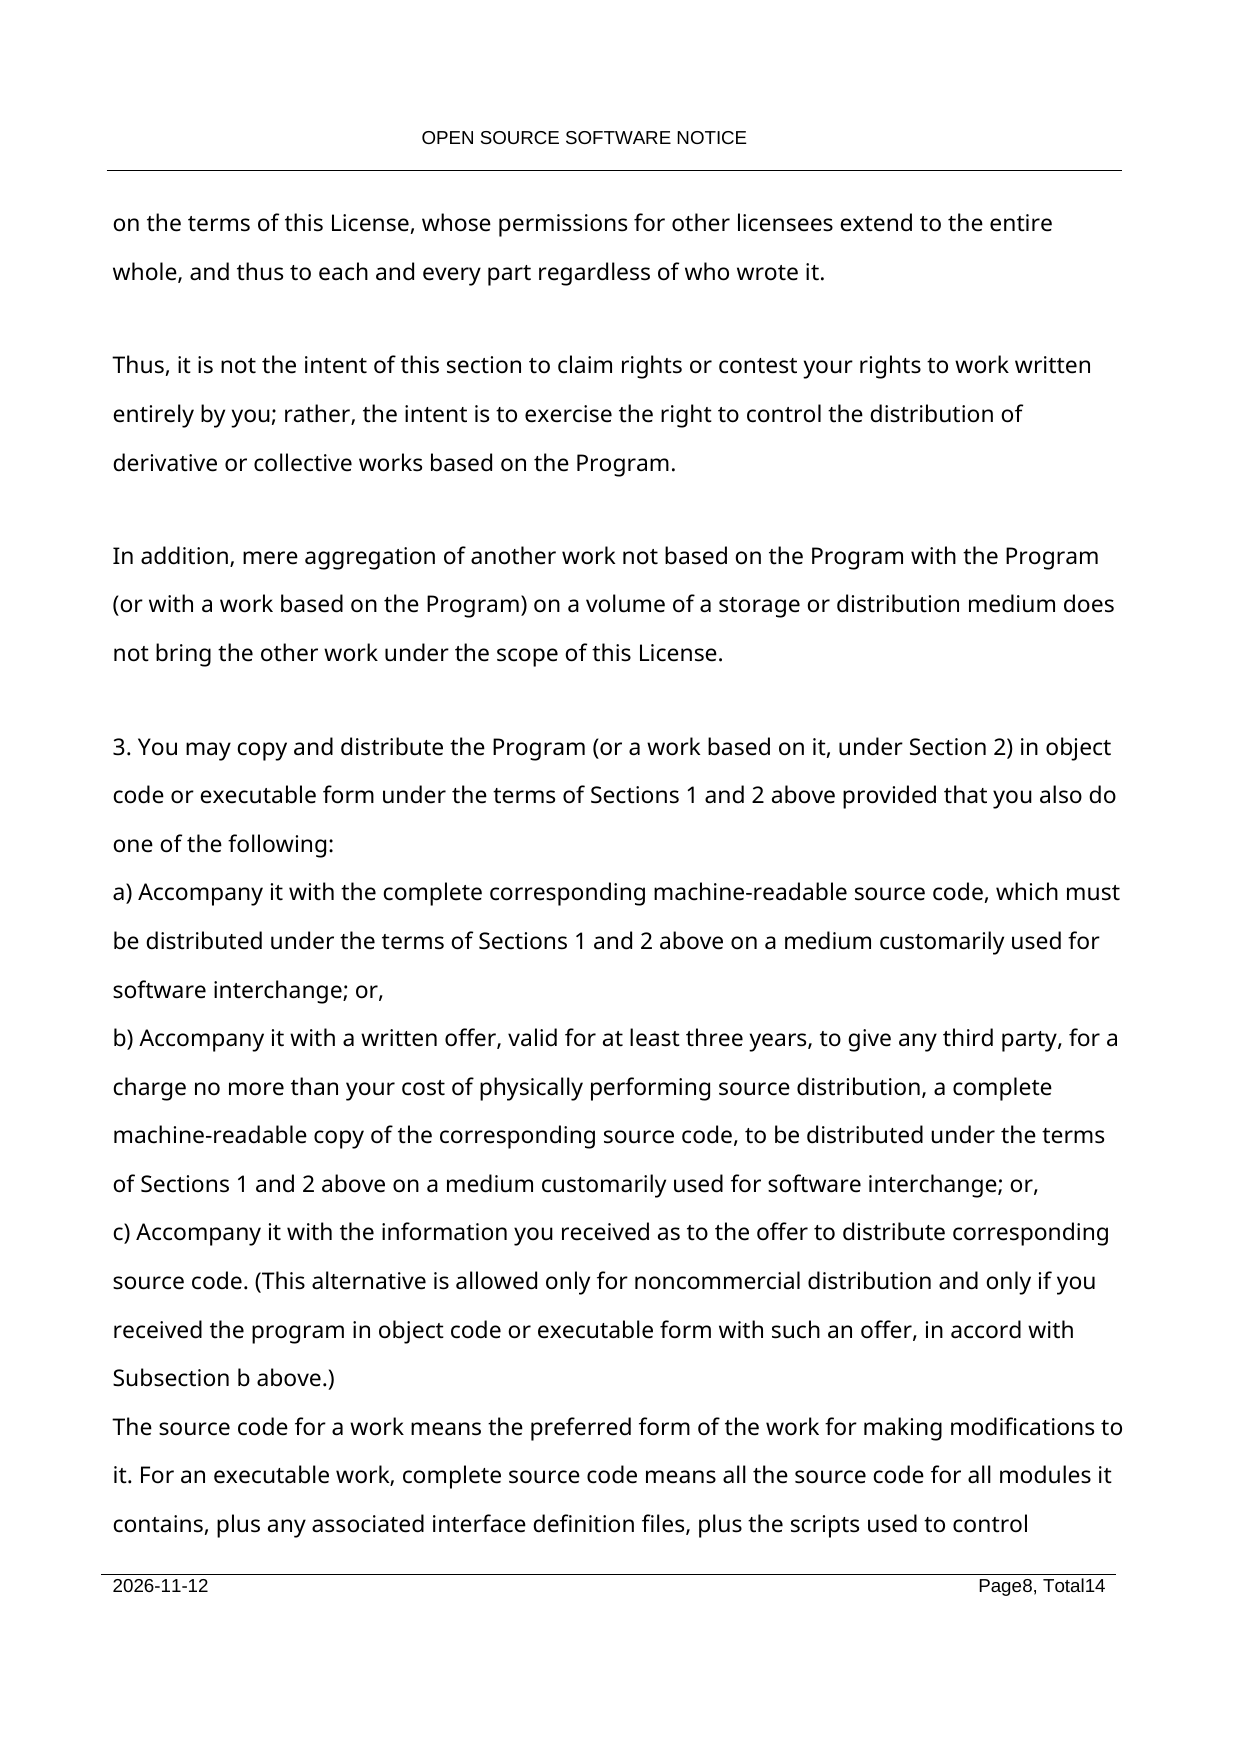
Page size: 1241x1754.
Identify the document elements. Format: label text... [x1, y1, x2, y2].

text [112, 206, 1128, 288]
text Thus, it is not the intent of this section to claim rights or contest your rights to work written entirely by you; rather, the intent is to exercise the right to control the distribution of derivative or collective works based on the Program. [112, 348, 1128, 478]
text b) Accompany it with a written offer, valid for at least three years, to give any third party, for a charge no more than your cost of physically performing source distribution, a complete machine-readable copy of the corresponding source code, to be distributed under the terms of Sections 1 and 2 above on a medium customarily used for software interchange; or, [112, 1021, 1128, 1200]
text 3. You may copy and distribute the Program (or a work based on it, under Section 2) in object code or executable form under the terms of Sections 1 and 2 above provided that you also do one of the following: [112, 730, 1128, 860]
text c) Accompany it with the information you received as to the offer to distribute corresponding source code. (This alternative is allowed only for noncommercial distribution and only if you received the program in object code or executable form with such an offer, in accord with Subsection b above.) [112, 1215, 1128, 1394]
text a) Accompany it with the complete corresponding machine-readable source code, which must be distributed under the terms of Sections 1 and 2 above on a medium customarily used for software interchange; or, [112, 875, 1128, 1005]
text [112, 1410, 1128, 1540]
text In addition, mere aggregation of another work not based on the Program with the Program (or with a work based on the Program) on a volume of a storage or distribution medium does not bring the other work under the scope of this License. [112, 539, 1128, 669]
